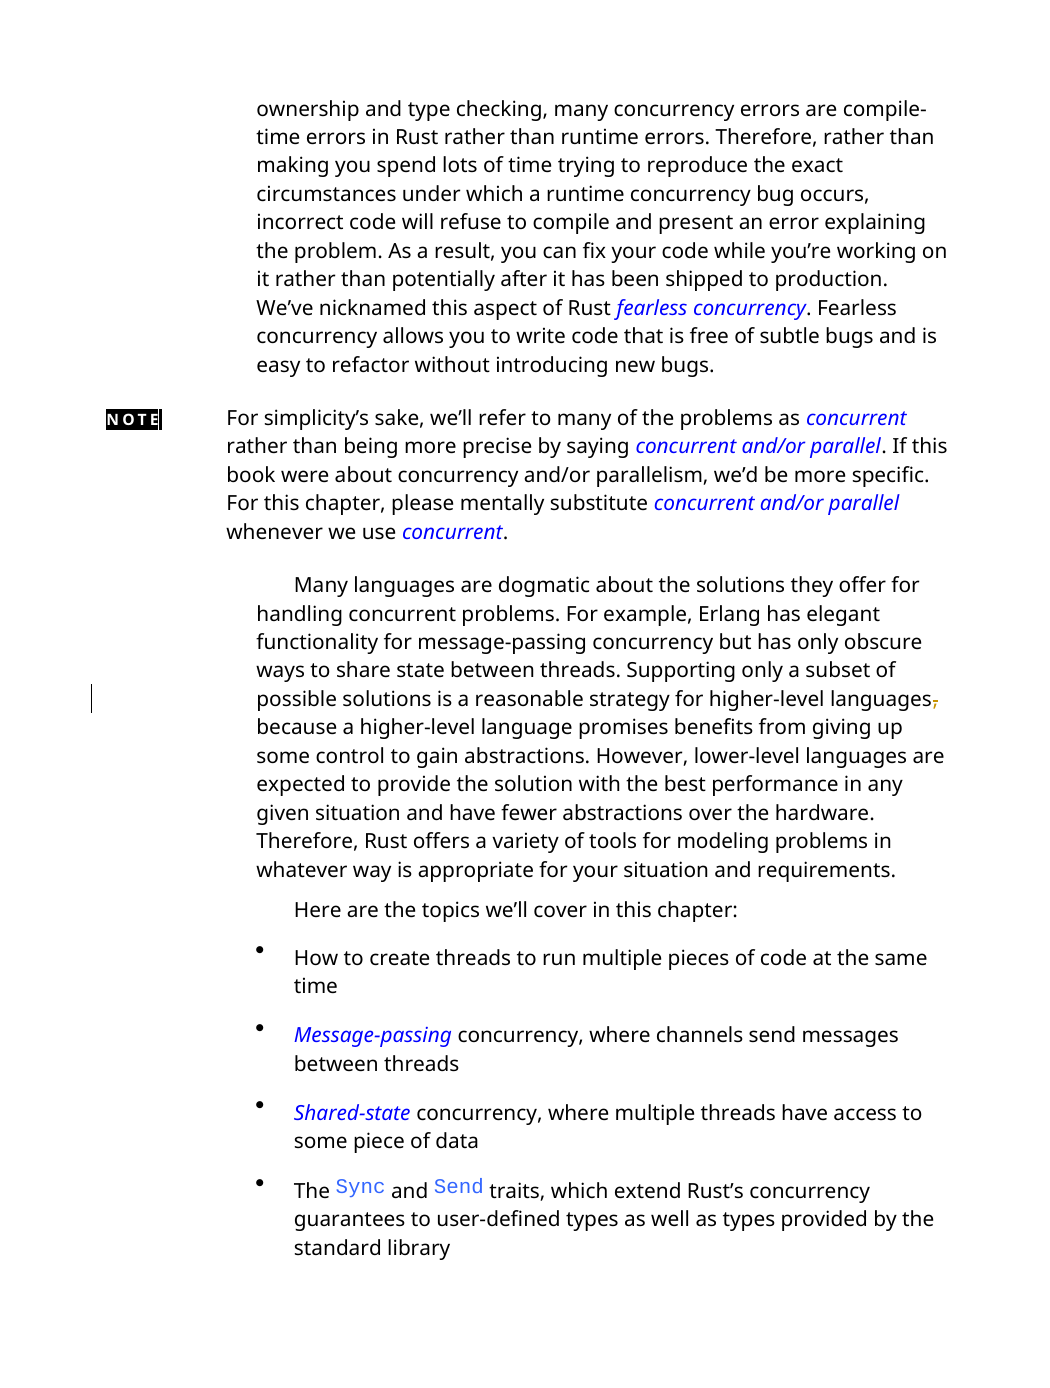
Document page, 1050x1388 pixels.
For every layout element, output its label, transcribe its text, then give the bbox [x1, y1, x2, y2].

text Many languages are dogmatic about the solutions they offer for handling concurrent problems. For example, Erlang has elegant functionality for message-passing concurrency but has only obscure ways to share state between threads. Supporting only a subset of possible solutions is a reasonable strategy for higher-level languages because a higher-level language promises benefits from giving up some control to gain abstractions. However, lower-level languages are expected to provide the solution with the best performance in any given situation and have fewer abstractions over the hardware. Therefore, Rust offers a variety of tools for modeling problems in whatever way is appropriate for your situation and requirements. [256, 570, 950, 883]
text Here are the topics we’ll cover in this chapter: [256, 896, 950, 924]
list Shared-state concurrency, where multiple threads have access to some piece of data [256, 1098, 950, 1155]
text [256, 94, 950, 378]
list Message-passing concurrency, where channels send messages between threads [256, 1021, 950, 1077]
list How to create threads to run multiple pieces of code at the same time [256, 943, 950, 1000]
text Note For simplicity’s sake, we’ll refer to many of the problems as concurrent rather than being more precise by saying concurrent and/or parallel. If this book were about concurrency and/or parallelism, we’d be more specific. For this chapter, please mentally substitute concurrent and/or parallel whenever we use concurrent. [106, 403, 950, 545]
list The Sync and Send traits, which extend Rust’s concurrency guarantees to user-defined types as well as types provided by the standard library [256, 1176, 950, 1261]
